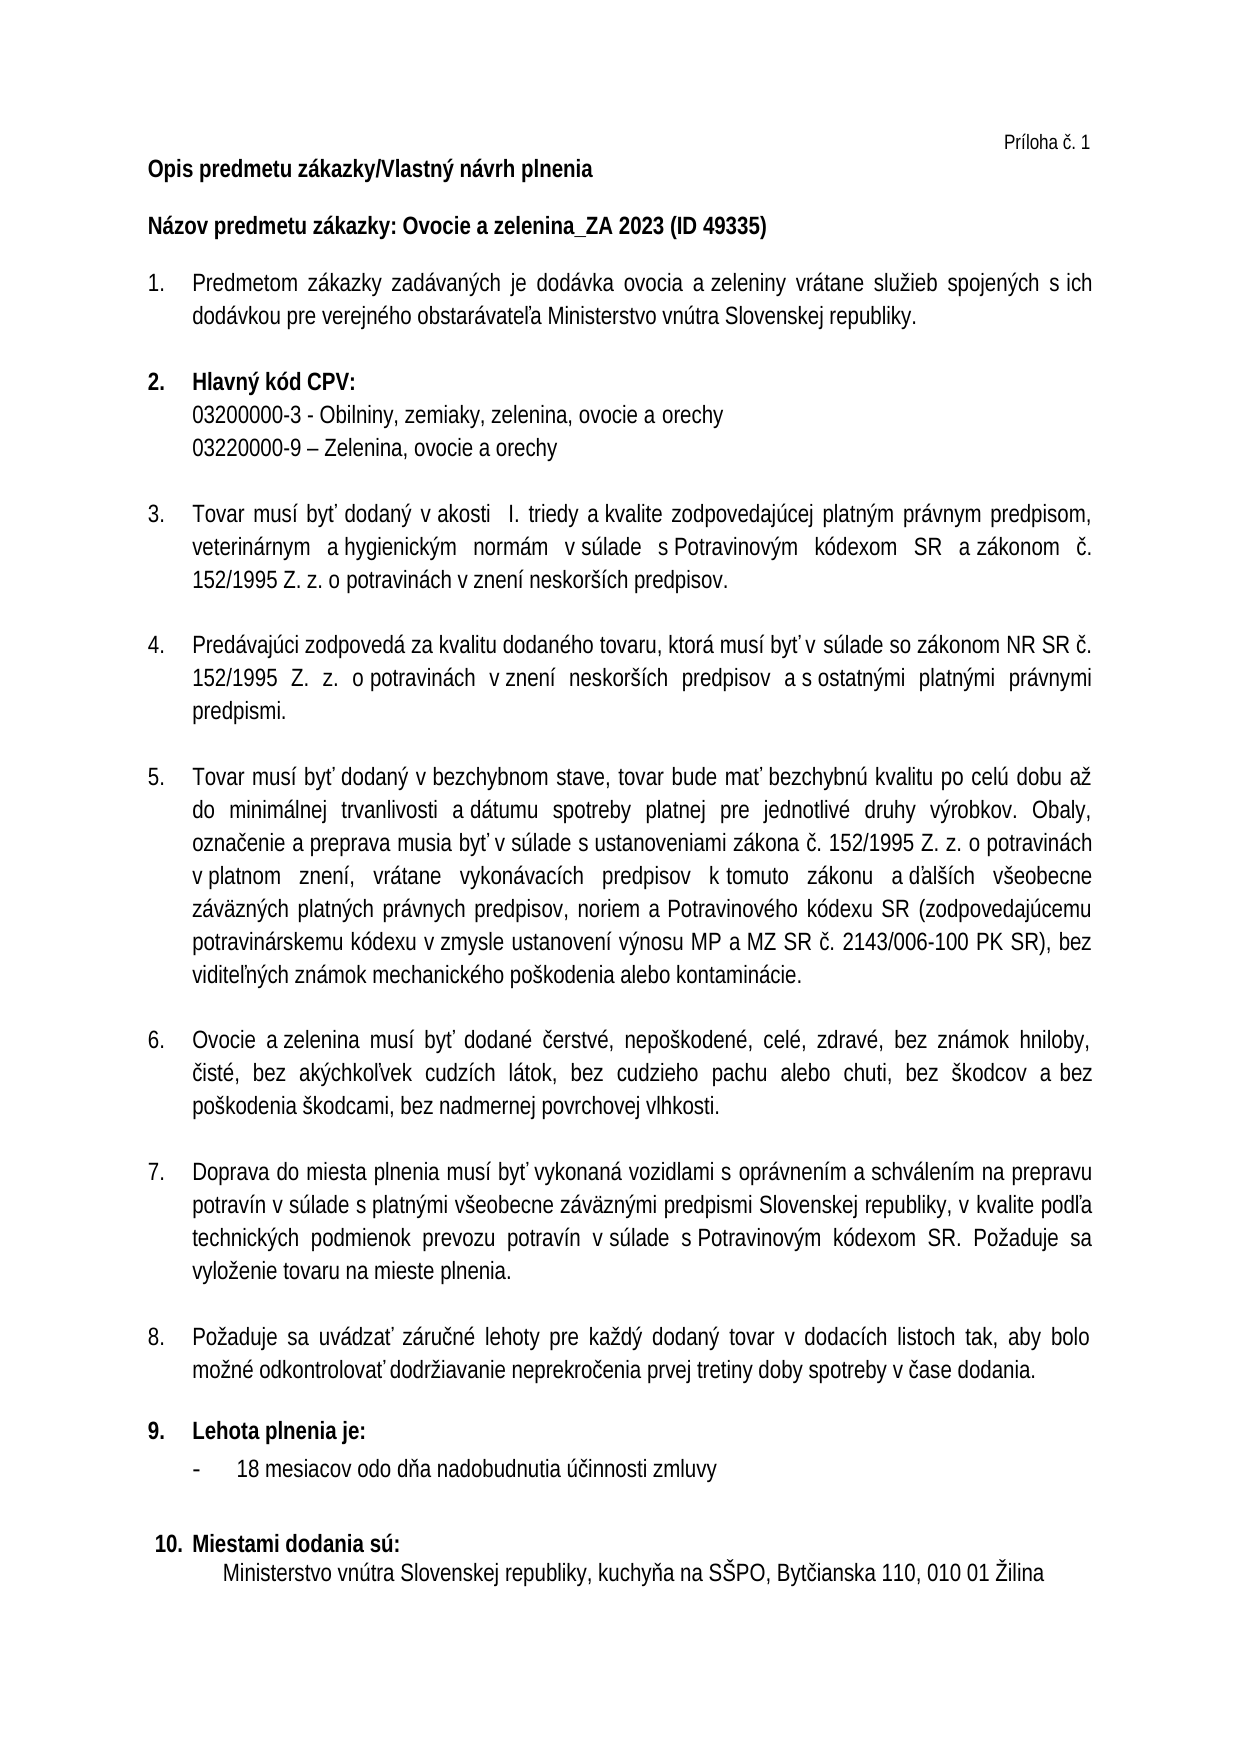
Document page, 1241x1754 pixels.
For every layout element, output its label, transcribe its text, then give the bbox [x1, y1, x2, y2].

text Príloha č. 1 [148, 130, 1092, 154]
list Požaduje sa uvádzať záručné lehoty pre každý dodaný tovar v dodacích listoch tak, aby bolo možné odkontrolovať dodržiavanie neprekročenia prvej tretiny doby spotreby v čase dodania. [148, 1322, 1092, 1383]
list Lehota plnenia je: [148, 1416, 1092, 1445]
list Predávajúci zodpovedá za kvalitu dodaného tovaru, ktorá musí byť v súlade so zákonom NR SR č. 152/1995 Z. z. o potravinách v znení neskorších predpisov a s ostatnými platnými právnymi predpismi. [148, 631, 1092, 725]
text Opis predmetu zákazky/Vlastný návrh plnenia [148, 154, 1092, 182]
list Miestami dodania sú: [154, 1529, 1092, 1558]
list Tovar musí byť dodaný v akosti I. triedy a kvalite zodpovedajúcej platným právnym predpisom, veterinárnym a hygienickým normám v súlade s Potravinovým kódexom SR a zákonom č. 152/1995 Z. z. o potravinách v znení neskorších predpisov. [148, 499, 1092, 593]
list Tovar musí byť dodaný v bezchybnom stave, tovar bude mať bezchybnú kvalitu po celú dobu až do minimálnej trvanlivosti a dátumu spotreby platnej pre jednotlivé druhy výrobkov. Obaly, označenie a preprava musia byť v súlade s ustanoveniami zákona č. 152/1995 Z. z. o potravinách v platnom znení, vrátane vykonávacích predpisov k tomuto zákonu a ďalších všeobecne záväzných platných právnych predpisov, noriem a Potravinového kódexu SR (zodpovedajúcemu potravinárskemu kódexu v zmysle ustanovení výnosu MP a MZ SR č. 2143/006-100 PK SR), bez viditeľných známok mechanického poškodenia alebo kontaminácie. [148, 762, 1092, 988]
list Hlavný kód CPV: [148, 367, 1092, 396]
text 03220000-9 – Zelenina, ovocie a orechy [192, 433, 1092, 462]
list Ministerstvo vnútra Slovenskej republiky, kuchyňa na SŠPO, Bytčianska 110, 010 01 Žilina [223, 1558, 1092, 1587]
list Ovocie a zelenina musí byť dodané čerstvé, nepoškodené, celé, zdravé, bez známok hniloby, čisté, bez akýchkoľvek cudzích látok, bez cudzieho pachu alebo chuti, bez škodcov a bez poškodenia škodcami, bez nadmernej povrchovej vlhkosti. [148, 1026, 1092, 1120]
list Doprava do miesta plnenia musí byť vykonaná vozidlami s oprávnením a schválením na prepravu potravín v súlade s platnými všeobecne záväznými predpismi Slovenskej republiky, v kvalite podľa technických podmienok prevozu potravín v súlade s Potravinovým kódexom SR. Požaduje sa vyloženie tovaru na mieste plnenia. [148, 1157, 1092, 1284]
text 03200000-3 - Obilniny, zemiaky, zelenina, ovocie a orechy [192, 400, 1092, 429]
text Názov predmetu zákazky: Ovocie a zelenina_ZA 2023 (ID 49335) [148, 211, 1092, 240]
list 18 mesiacov odo dňa nadobudnutia účinnosti zmluvy [192, 1454, 1092, 1483]
list Predmetom zákazky zadávaných je dodávka ovocia a zeleniny vrátane služieb spojených s ich dodávkou pre verejného obstarávateľa Ministerstvo vnútra Slovenskej republiky. [148, 268, 1092, 330]
